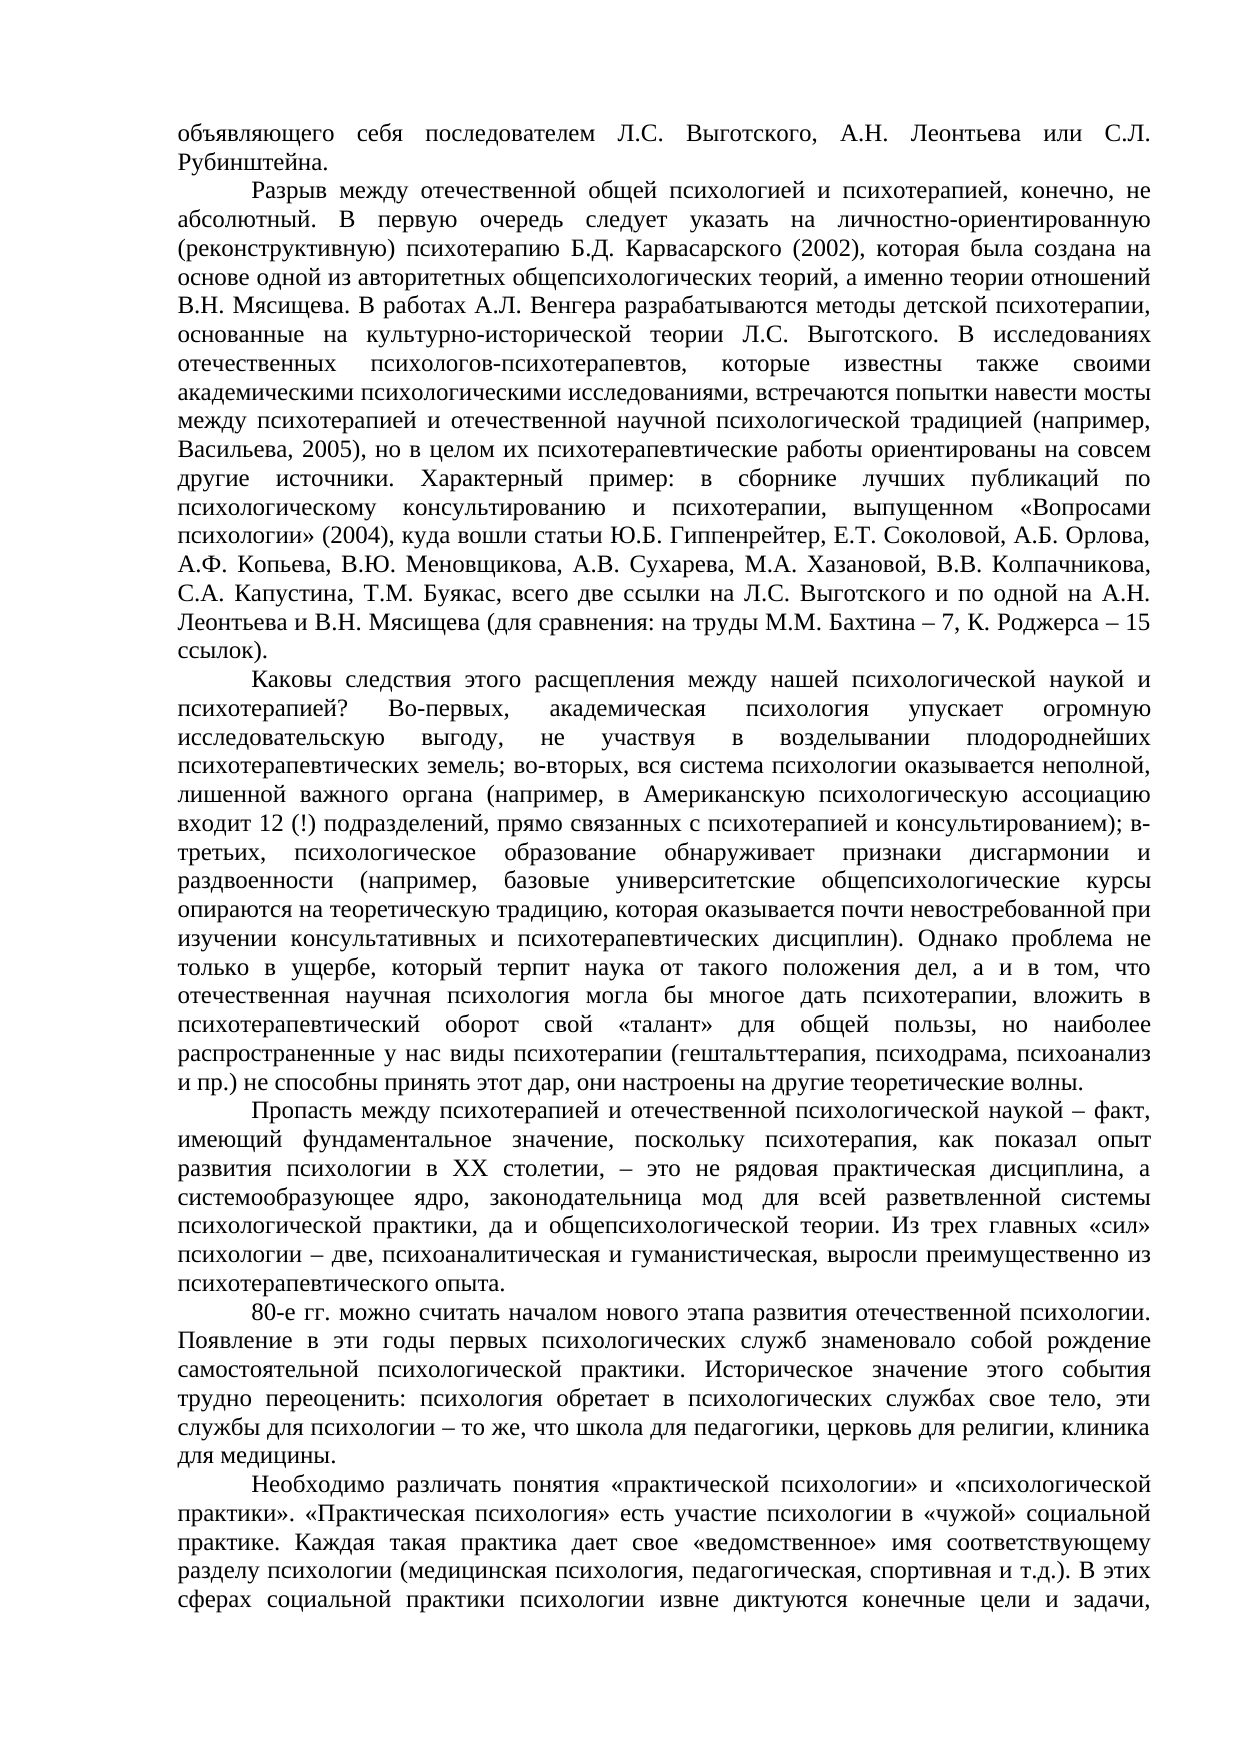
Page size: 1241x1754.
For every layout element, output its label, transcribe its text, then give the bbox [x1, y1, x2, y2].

text 80-е гг. можно считать началом нового этапа развития отечественной психологии. Появление в эти годы первых психологических служб знаменовало собой рождение самостоятельной психологической практики. Историческое значение этого события трудно переоценить: психология обретает в психологических службах свое тело, эти службы для психологии – то же, что школа для педагогики, церковь для религии, клиника для медицины. [177, 1297, 1152, 1469]
text Пропасть между психотерапией и отечественной психологической наукой – факт, имеющий фундаментальное значение, поскольку психотерапия, как показал опыт развития психологии в ХХ столетии, – это не рядовая практическая дисциплина, а системообразующее ядро, законодательница мод для всей разветвленной системы психологической практики, да и общепсихологической теории. Из трех главных «сил» психологии – две, психоаналитическая и гуманистическая, выросли преимущественно из психотерапевтического опыта. [177, 1096, 1152, 1297]
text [177, 118, 1152, 176]
text Каковы следствия этого расщепления между нашей психологической наукой и психотерапией? Во-первых, академическая психология упускает огромную исследовательскую выгоду, не участвуя в возделывании плодороднейших психотерапевтических земель; во-вторых, вся система психологии оказывается неполной, лишенной важного органа (например, в Американскую психологическую ассоциацию входит 12 (!) подразделений, прямо связанных с психотерапией и консультированием); в-третьих, психологическое образование обнаруживает признаки дисгармонии и раздвоенности (например, базовые университетские общепсихологические курсы опираются на теоретическую традицию, которая оказывается почти невостребованной при изучении консультативных и психотерапевтических дисциплин). Однако проблема не только в ущербе, который терпит наука от такого положения дел, а и в том, что отечественная научная психология могла бы многое дать психотерапии, вложить в психотерапевтический оборот свой «талант» для общей пользы, но наиболее распространенные у нас виды психотерапии (гештальттерапия, психодрама, психоанализ и пр.) не способны принять этот дар, они настроены на другие теоретические волны. [177, 664, 1152, 1096]
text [177, 1469, 1152, 1613]
text Разрыв между отечественной общей психологией и психотерапией, конечно, не абсолютный. В первую очередь следует указать на личностно-ориентированную (реконструктивную) психотерапию Б.Д. Карвасарского (2002), которая была создана на основе одной из авторитетных общепсихологических теорий, а именно теории отношений В.Н. Мясищева. В работах А.Л. Венгера разрабатываются методы детской психотерапии, основанные на культурно-исторической теории Л.С. Выготского. В исследованиях отечественных психологов-психотерапевтов, которые известны также своими академическими психологическими исследованиями, встречаются попытки навести мосты между психотерапией и отечественной научной психологической традицией (например, Васильева, 2005), но в целом их психотерапевтические работы ориентированы на совсем другие источники. Характерный пример: в сборнике лучших публикаций по психологическому консультированию и психотерапии, выпущенном «Вопросами психологии» (2004), куда вошли статьи Ю.Б. Гиппенрейтер, Е.Т. Соколовой, А.Б. Орлова, А.Ф. Копьева, В.Ю. Меновщикова, А.В. Сухарева, М.А. Хазановой, В.В. Колпачникова, С.А. Капустина, Т.М. Буякас, всего две ссылки на Л.С. Выготского и по одной на А.Н. Леонтьева и В.Н. Мясищева (для сравнения: на труды М.М. Бахтина – 7, К. Роджерса – 15 ссылок). [177, 176, 1152, 664]
